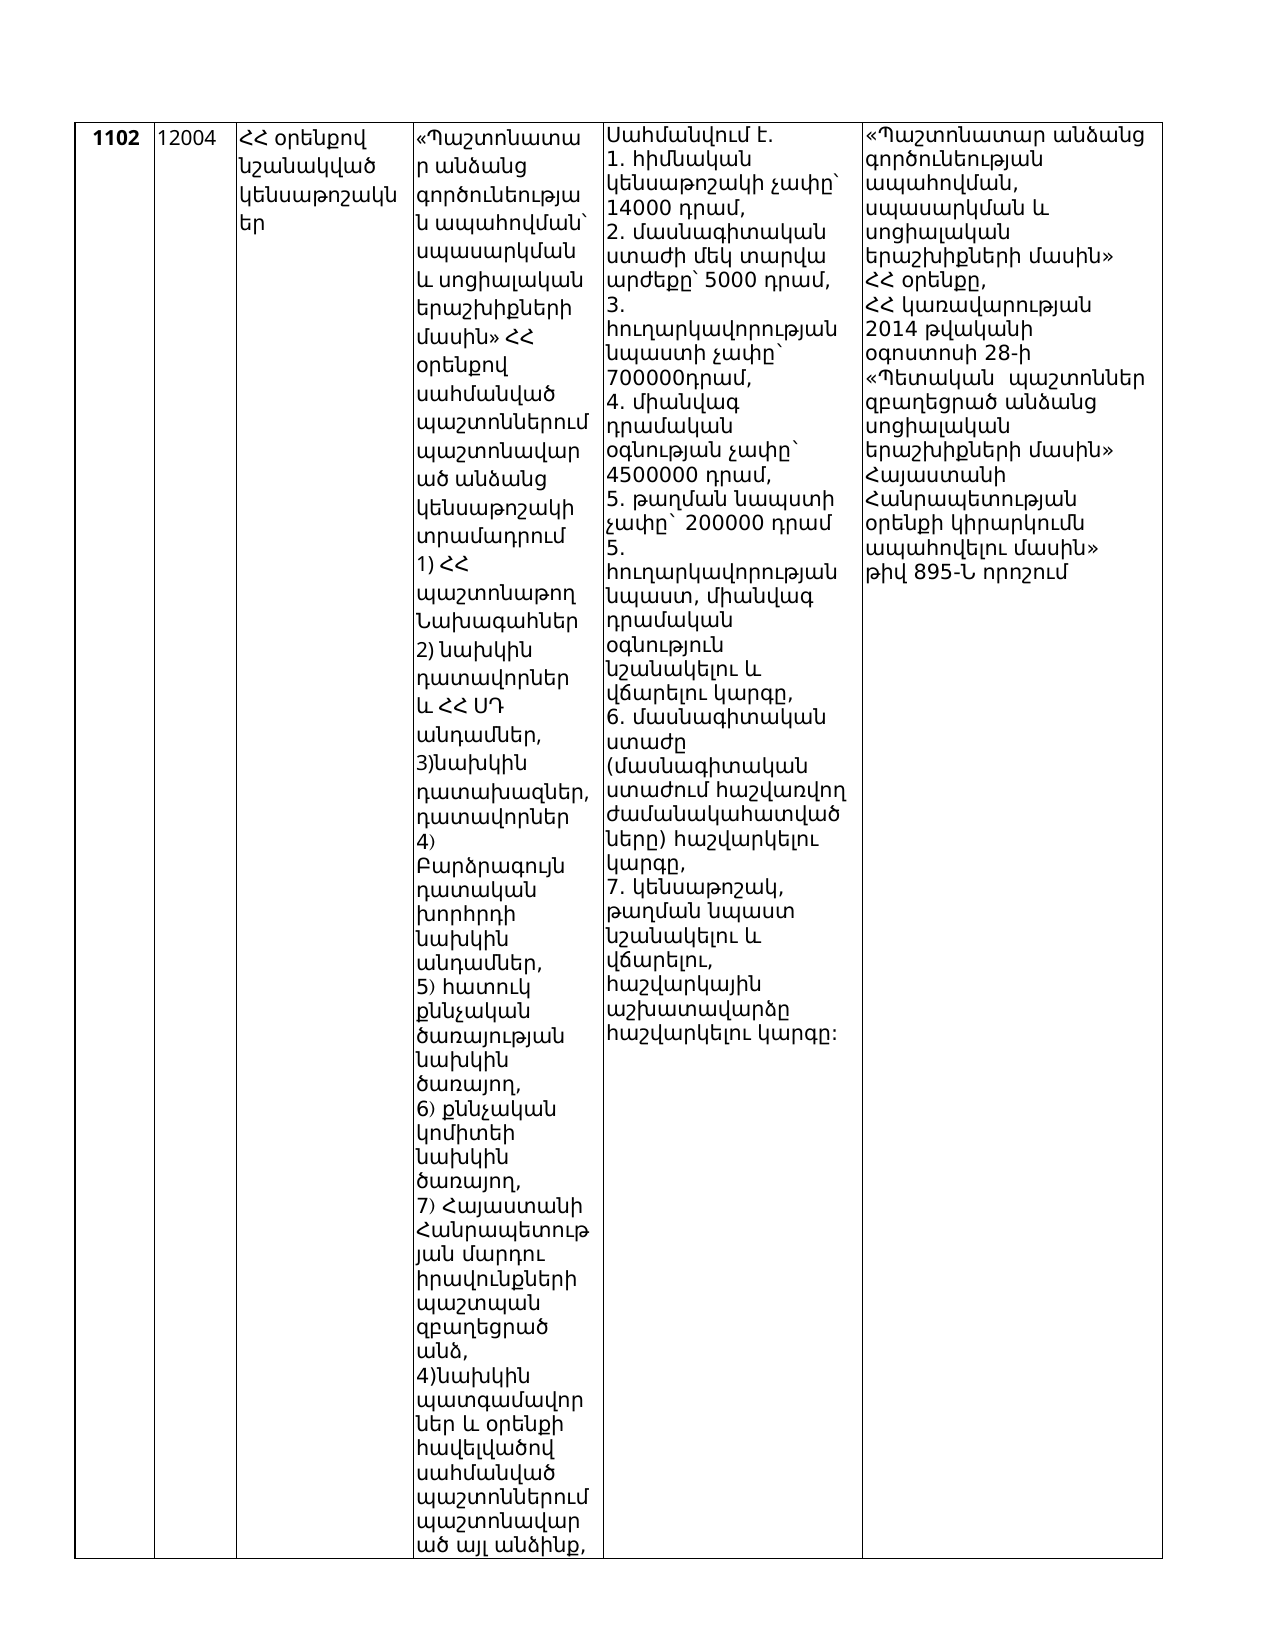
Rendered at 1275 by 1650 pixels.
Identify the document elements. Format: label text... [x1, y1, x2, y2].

table_cell 12004 [155, 123, 236, 1558]
table_cell «Պաշտոնատար անձանց գործունեության ապահովման՝ սպասարկման և սոցիալական երաշխիքների մասին» ՀՀ օրենքով սահմանված պաշտոններում պաշտոնավարած անձանց կենսաթոշակի տրամադրում 1) ՀՀ պաշտոնաթող Նախագահներ 2) նախկին դատավորներ և ՀՀ ՍԴ անդամներ, 3)նախկին դատախազներ, դատավորներ 4 Բարձրագույն դատական խորհրդի նախկին անդամներ, 5 հատուկ քննչական ծառայության նախկին ծառայող, 6 քննչական կոմիտեի նախկին ծառայող, 7 Հայաստանի Հանրապետության մարդու իրավունքների պաշտպան զբաղեցրած անձ, 4)նախկին պատգամավորներ և օրենքի հավելվածով սահմանված պաշտոններում պաշտոնավարած այլ անձինք, [414, 123, 603, 1558]
table_cell Սահմանվում է. 1. հիմնական կենսաթոշակի չափը՝ 14000 դրամ, 2. մասնագիտական ստաժի մեկ տարվա արժեքը՝ 5000 դրամ, 3. հուղարկավորության նպաստի չափը` 700000դրամ, 4. միանվագ դրամական օգնության չափը` 4500000 դրամ, 5. թաղման նապստի չափը` 200000 դրամ 5. հուղարկավորության նպաստ, միանվագ դրամական օգնություն նշանակելու և վճարելու կարգը, 6. մասնագիտական ստաժը (մասնագիտական ստաժում հաշվառվող ժամանակահատվածները) հաշվարկելու կարգը, 7. կենսաթոշակ, թաղման նպաստ նշանակելու և վճարելու, հաշվարկային աշխատավարձը հաշվարկելու կարգը: [604, 123, 862, 1558]
table_cell ՀՀ օրենքով նշանակված կենսաթոշակներ [237, 123, 413, 1558]
table_cell 1102 [76, 123, 154, 1558]
table_cell «Պաշտոնատար անձանց գործունեության ապահովման, սպասարկման և սոցիալական երաշխիքների մասին» ՀՀ օրենքը, ՀՀ կառավարության 2014 թվականի օգոստոսի 28-ի «Պետական պաշտոններ զբաղեցրած անձանց սոցիալական երաշխիքների մասին» Հայաստանի Հանրապետության օրենքի կիրարկումն ապահովելու մասին» թիվ 895-Ն որոշում [863, 123, 1162, 1558]
